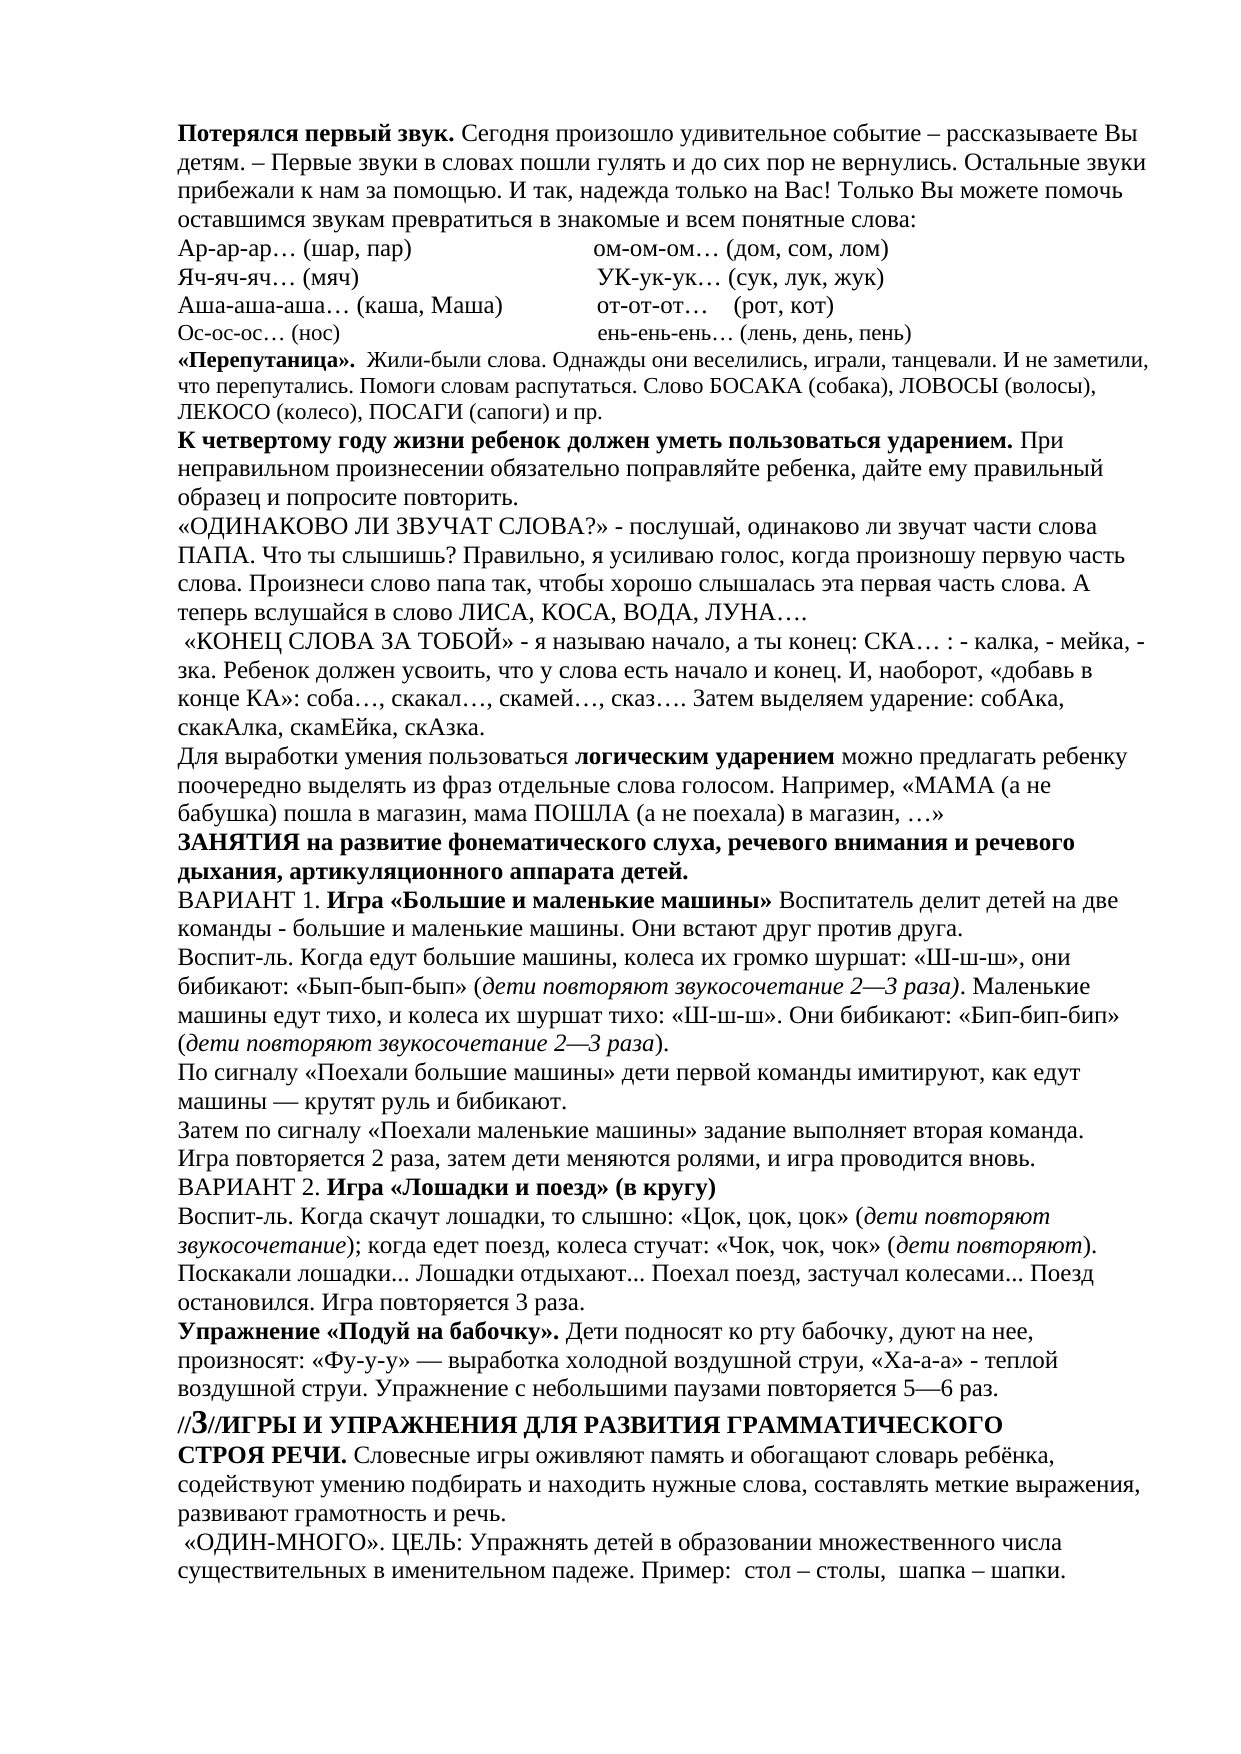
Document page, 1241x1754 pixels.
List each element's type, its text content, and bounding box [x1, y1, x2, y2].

list Упражнение «Подуй на бабочку». Дети подносят ко рту бабочку, дуют на нее, произносят: «Фу-у-у» — выработка холодной воздушной струи, «Ха-а-а» - теплой воздушной струи. Упражнение с небольшими паузами повторяется 5—6 раз. [177, 1316, 1152, 1402]
text «ОДИНАКОВО ЛИ ЗВУЧАТ СЛОВА?» - послушай, одинаково ли звучат части слова ПАПА. Что ты слышишь? Правильно, я усиливаю голос, когда произношу первую часть слова. Произнеси слово папа так, чтобы хорошо слышалась эта первая часть слова. А теперь вслушайся в слово ЛИСА, КОСА, ВОДА, ЛУНА…. [177, 511, 1152, 626]
list ВАРИАНТ 2. Игра «Лошадки и поезд» (в кругу) [177, 1172, 1152, 1201]
text //3//ИГРЫ И УПРАЖНЕНИЯ ДЛЯ РАЗВИТИЯ ГРАММАТИЧЕСКОГО СТРОЯ РЕЧИ. Словесные игры оживляют память и обогащают словарь ребёнка, содействуют умению подбирать и находить нужные слова, составлять меткие выражения, развивают грамотность и речь. [177, 1402, 1152, 1527]
text Ос-ос-ос… (нос) ень-ень-ень… (лень, день, пень) [177, 319, 1152, 346]
list Воспит-ль. Когда едут большие машины, колеса их громко шуршат: «Ш-ш-ш», они бибикают: «Бып-бып-бып» (дети повторяют звукосочетание 2—3 раза). Маленькие машины едут тихо, и колеса их шуршат тихо: «Ш-ш-ш». Они бибикают: «Бип-бип-бип» (дети повторяют звукосочетание 2—3 раза). [177, 942, 1152, 1057]
text К четвертому году жизни ребенок должен уметь пользоваться ударением. При неправильном произнесении обязательно поправляйте ребенка, дайте ему правильный образец и попросите повторить. [177, 425, 1152, 511]
text Потерялся первый звук. Сегодня произошло удивительное событие – рассказываете Вы детям. – Первые звуки в словах пошли гулять и до сих пор не вернулись. Остальные звуки прибежали к нам за помощью. И так, надежда только на Вас! Только Вы можете помочь оставшимся звукам превратиться в знакомые и всем понятные слова: Ар-ар-ар… (шар, пар) ом-ом-ом… (дом, сом, лом) Яч-яч-яч… (мяч) УК-ук-ук… (сук, лук, жук) Аша-аша-аша… (каша, Маша) от-от-от… (рот, кот) [177, 118, 1152, 319]
text «ОДИН-МНОГО». ЦЕЛЬ: Упражнять детей в образовании множественного числа существительных в именительном падеже. Пример: стол – столы, шапка – шапки. [177, 1527, 1152, 1584]
list Для выработки умения пользоваться логическим ударением можно предлагать ребенку поочередно выделять из фраз отдельные слова голосом. Например, «МАМА (а не бабушка) пошла в магазин, мама ПОШЛА (а не поехала) в магазин, …» [177, 741, 1152, 827]
list Игра повторяется 2 раза, затем дети меняются ролями, и игра проводится вновь. [177, 1143, 1152, 1172]
list ЗАНЯТИЯ на развитие фонематического слуха, речевого внимания и речевого дыхания, артикуляционного аппарата детей. [177, 827, 1152, 885]
list ВАРИАНТ 1. Игра «Большие и маленькие машины» Воспитатель делит детей на две команды - большие и маленькие машины. Они встают друг против друга. [177, 885, 1152, 942]
text «Перепутаница». Жили-были слова. Однажды они веселились, играли, танцевали. И не заметили, что перепутались. Помоги словам распутаться. Слово БОСАКА (собака), ЛОВОСЫ (волосы), ЛЕКОСО (колесо), ПОСАГИ (сапоги) и пр. [177, 346, 1152, 425]
list Затем по сигналу «Поехали маленькие машины» задание выполняет вторая команда. [177, 1115, 1152, 1143]
list По сигналу «Поехали большие машины» дети первой команды имитируют, как едут машины — крутят руль и бибикают. [177, 1057, 1152, 1115]
list Воспит-ль. Когда скачут лошадки, то слышно: «Цок, цок, цок» (дети повторяют звукосочетание); когда едет поезд, колеса стучат: «Чок, чок, чок» (дети повторяют). Поскакали лошадки... Лошадки отдыхают... Поехал поезд, застучал колесами... Поезд остановился. Игра повторяется 3 раза. [177, 1201, 1152, 1316]
text «КОНЕЦ СЛОВА ЗА ТОБОЙ» - я называю начало, а ты конец: СКА… : - калка, - мейка, - зка. Ребенок должен усвоить, что у слова есть начало и конец. И, наоборот, «добавь в конце КА»: соба…, скакал…, скамей…, сказ…. Затем выделяем ударение: собАка, скакАлка, скамЕйка, скАзка. [177, 626, 1152, 741]
